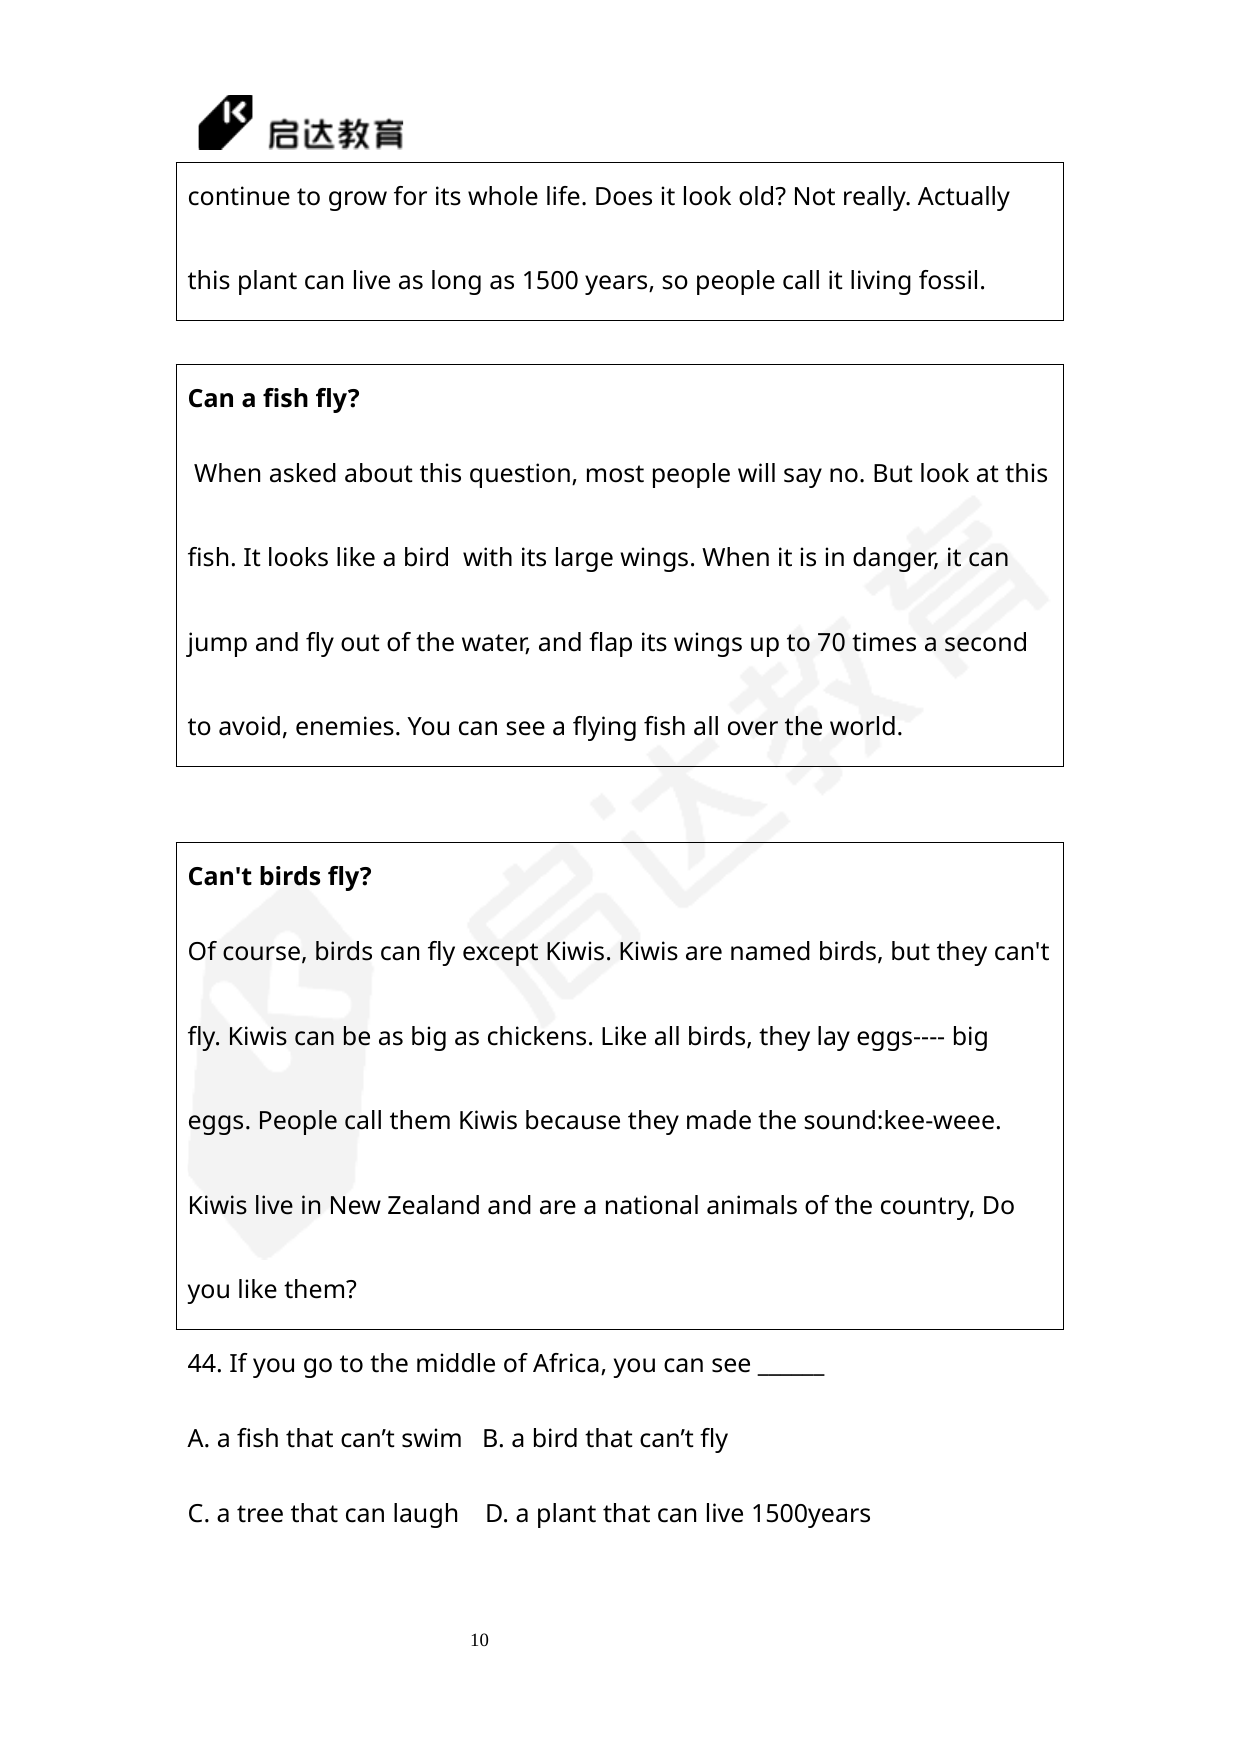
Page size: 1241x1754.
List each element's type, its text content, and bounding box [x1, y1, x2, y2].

text C. a tree that can laugh D. a plant that can live 1500years [187, 1480, 1053, 1545]
table_header Can't birds fly? Of course, birds can fly except Kiwis. Kiwis are named birds, but they can't fly. Kiwis can be as big as chickens. Like all birds, they lay eggs---- big eggs. People call them Kiwis because they made the sound:kee-weee. Kiwis live in New Zealand and are a national animals of the country, Do you like them? [177, 843, 1063, 1329]
table_header Can a fish fly? When asked about this question, most people will say no. But look at this fish. It looks like a bird with its large wings. When it is in danger, it can jump and fly out of the water, and flap its wings up to 70 times a second to avoid, enemies. You can see a flying fish all over the world. [177, 365, 1063, 766]
text A. a fish that can’t swim B. a bird that can’t fly [187, 1405, 1053, 1470]
text 44. If you go to the middle of Africa, you can see ______ [187, 1330, 1053, 1395]
picture [198, 95, 404, 150]
